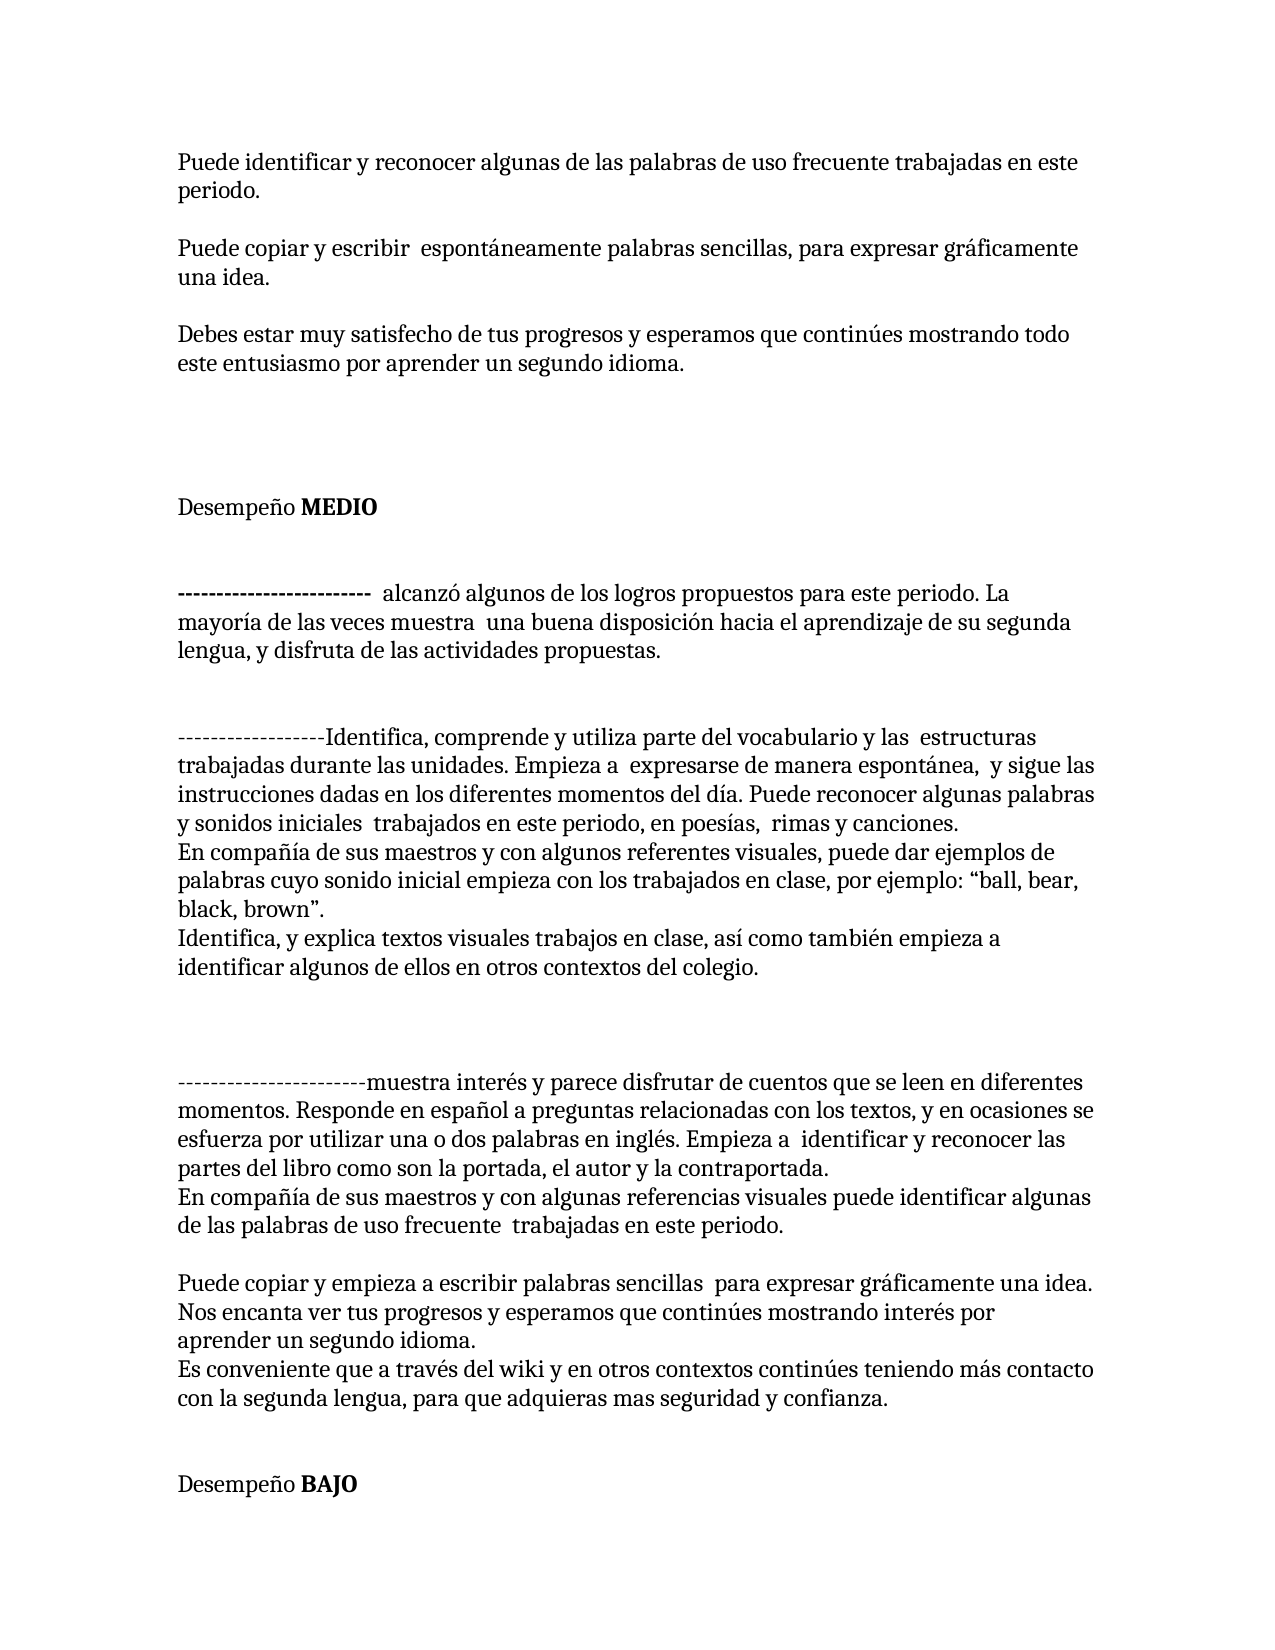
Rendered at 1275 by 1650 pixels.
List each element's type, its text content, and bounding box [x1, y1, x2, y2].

text Debes estar muy satisfecho de tus progresos y esperamos que continúes mostrando todo este entusiasmo por aprender un segundo idioma. [177, 320, 1098, 378]
text Puede copiar y empieza a escribir palabras sencillas para expresar gráficamente una idea. [177, 1269, 1098, 1298]
text Puede copiar y escribir espontáneamente palabras sencillas, para expresar gráficamente una idea. [177, 234, 1098, 291]
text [177, 148, 1098, 205]
text ------------------Identifica, comprende y utiliza parte del vocabulario y las estructuras trabajadas durante las unidades. Empieza a expresarse de manera espontánea, y sigue las instrucciones dadas en los diferentes momentos del día. Puede reconocer algunas palabras y sonidos iniciales trabajados en este periodo, en poesías, rimas y canciones. [177, 723, 1098, 838]
text Identifica, y explica textos visuales trabajos en clase, así como también empieza a identificar algunos de ellos en otros contextos del colegio. [177, 924, 1098, 981]
text En compañía de sus maestros y con algunos referentes visuales, puede dar ejemplos de palabras cuyo sonido inicial empieza con los trabajados en clase, por ejemplo: “ball, bear, black, brown”. [177, 838, 1098, 924]
text En compañía de sus maestros y con algunas referencias visuales puede identificar algunas de las palabras de uso frecuente trabajadas en este periodo. [177, 1183, 1098, 1240]
text Desempeño BAJO [177, 1470, 1098, 1499]
text Es conveniente que a través del wiki y en otros contextos continúes teniendo más contacto con la segunda lengua, para que adquieras mas seguridad y confianza. [177, 1355, 1098, 1413]
text ------------------------- alcanzó algunos de los logros propuestos para este periodo. La mayoría de las veces muestra una buena disposición hacia el aprendizaje de su segunda lengua, y disfruta de las actividades propuestas. [177, 579, 1098, 665]
text -----------------------muestra interés y parece disfrutar de cuentos que se leen en diferentes momentos. Responde en español a preguntas relacionadas con los textos, y en ocasiones se esfuerza por utilizar una o dos palabras en inglés. Empieza a identificar y reconocer las partes del libro como son la portada, el autor y la contraportada. [177, 1068, 1098, 1183]
text Nos encanta ver tus progresos y esperamos que continúes mostrando interés por aprender un segundo idioma. [177, 1298, 1098, 1355]
text Desempeño MEDIO [177, 493, 1098, 521]
